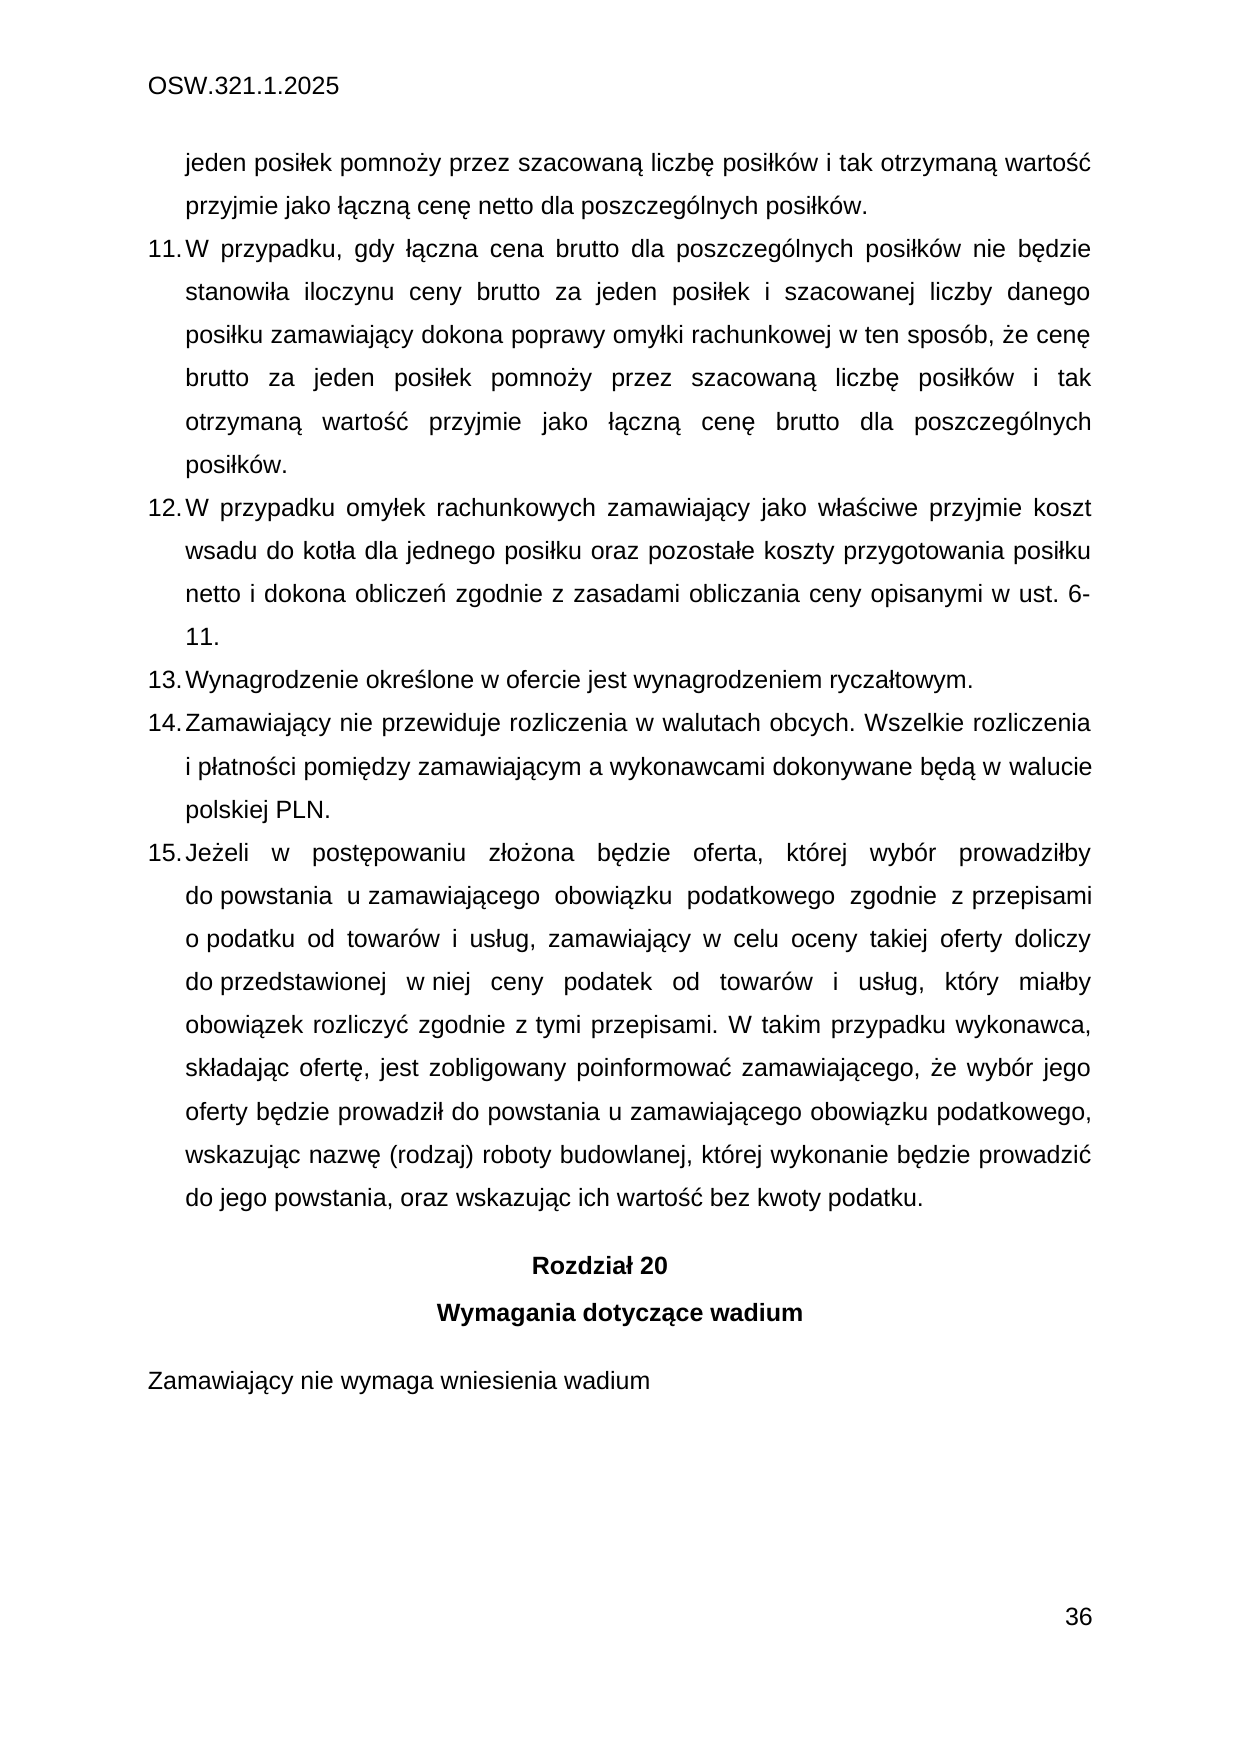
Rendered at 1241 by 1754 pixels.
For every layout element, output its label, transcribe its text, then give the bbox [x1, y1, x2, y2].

list W przypadku, gdy łączna cena brutto dla poszczególnych posiłków nie będzie stanowiła iloczynu ceny brutto za jeden posiłek i szacowanej liczby danego posiłku zamawiający dokona poprawy omyłki rachunkowej w ten sposób, że cenę brutto za jeden posiłek pomnoży przez szacowaną liczbę posiłków i tak otrzymaną wartość przyjmie jako łączną cenę brutto dla poszczególnych posiłków. [148, 234, 1092, 478]
list Wynagrodzenie określone w ofercie jest wynagrodzeniem ryczałtowym. [148, 665, 1092, 694]
list Zamawiający nie przewiduje rozliczenia w walutach obcych. Wszelkie rozliczenia i płatności pomiędzy zamawiającym a wykonawcami dokonywane będą w walucie polskiej PLN. [148, 708, 1092, 823]
list Jeżeli w postępowaniu złożona będzie oferta, której wybór prowadziłby do powstania u zamawiającego obowiązku podatkowego zgodnie z przepisami o podatku od towarów i usług, zamawiający w celu oceny takiej oferty doliczy do przedstawionej w niej ceny podatek od towarów i usług, który miałby obowiązek rozliczyć zgodnie z tymi przepisami. W takim przypadku wykonawca, składając ofertę, jest zobligowany poinformować zamawiającego, że wybór jego oferty będzie prowadził do powstania u zamawiającego obowiązku podatkowego, wskazując nazwę (rodzaj) roboty budowlanej, której wykonanie będzie prowadzić do jego powstania, oraz wskazując ich wartość bez kwoty podatku. [148, 838, 1092, 1211]
list W przypadku omyłek rachunkowych zamawiający jako właściwe przyjmie koszt wsadu do kotła dla jednego posiłku oraz pozostałe koszty przygotowania posiłku netto i dokona obliczeń zgodnie z zasadami obliczania ceny opisanymi w ust. 6-11. [148, 493, 1092, 651]
text Zamawiający nie wymaga wniesienia wadium [148, 1366, 1092, 1395]
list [148, 148, 1092, 219]
subtitle Wymagania dotyczące wadium [148, 1298, 1092, 1327]
